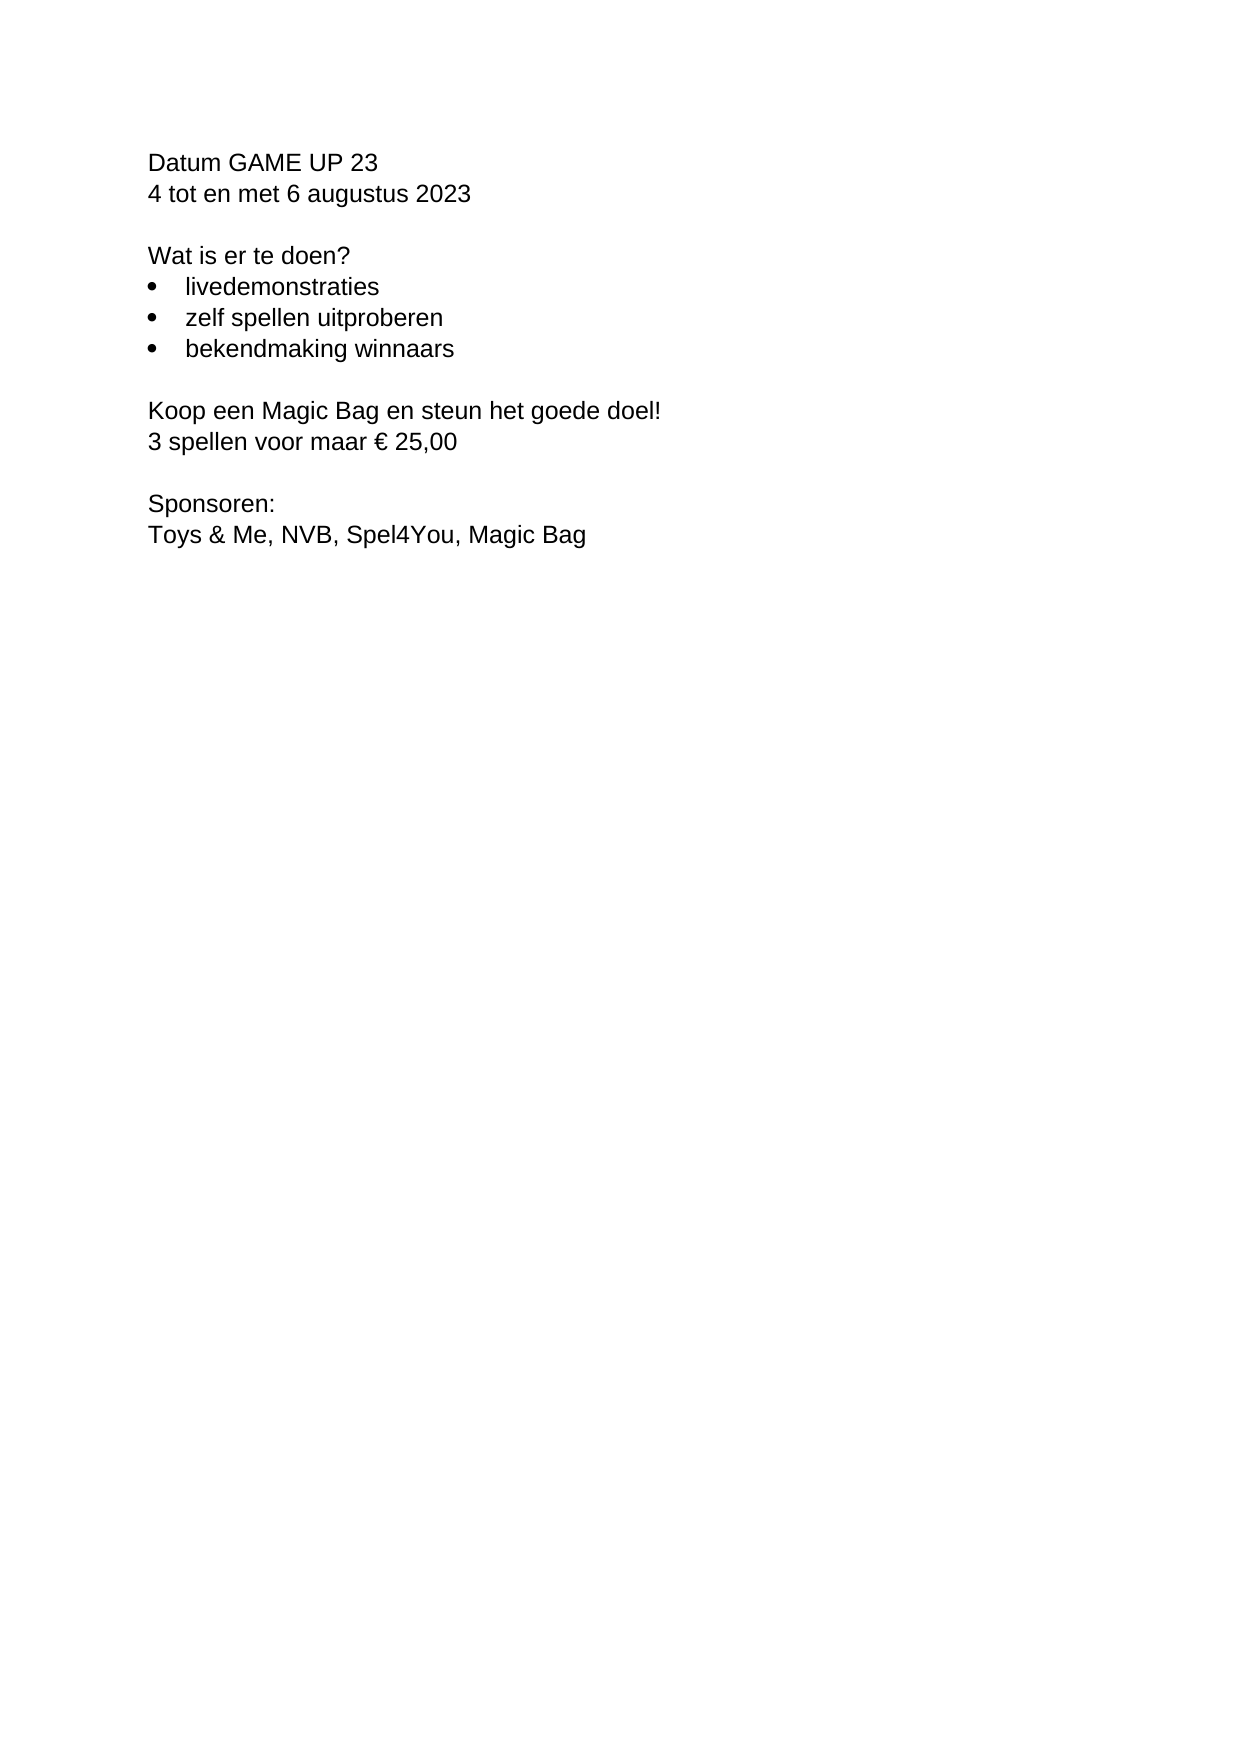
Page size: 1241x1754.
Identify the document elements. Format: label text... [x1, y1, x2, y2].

text Koop een Magic Bag en steun het goede doel! [148, 396, 1093, 425]
list bekendmaking winnaars [148, 334, 1093, 363]
text 3 spellen voor maar € 25,00 [148, 427, 1093, 456]
text Toys & Me, NVB, Spel4You, Magic Bag [148, 520, 1093, 549]
text Wat is er te doen? [148, 241, 1093, 269]
list zelf spellen uitproberen [148, 303, 1093, 332]
list livedemonstraties [148, 272, 1093, 301]
text Datum GAME UP 23 [148, 148, 1093, 176]
text 4 tot en met 6 augustus 2023 [148, 179, 1093, 207]
text Sponsoren: [148, 489, 1093, 518]
